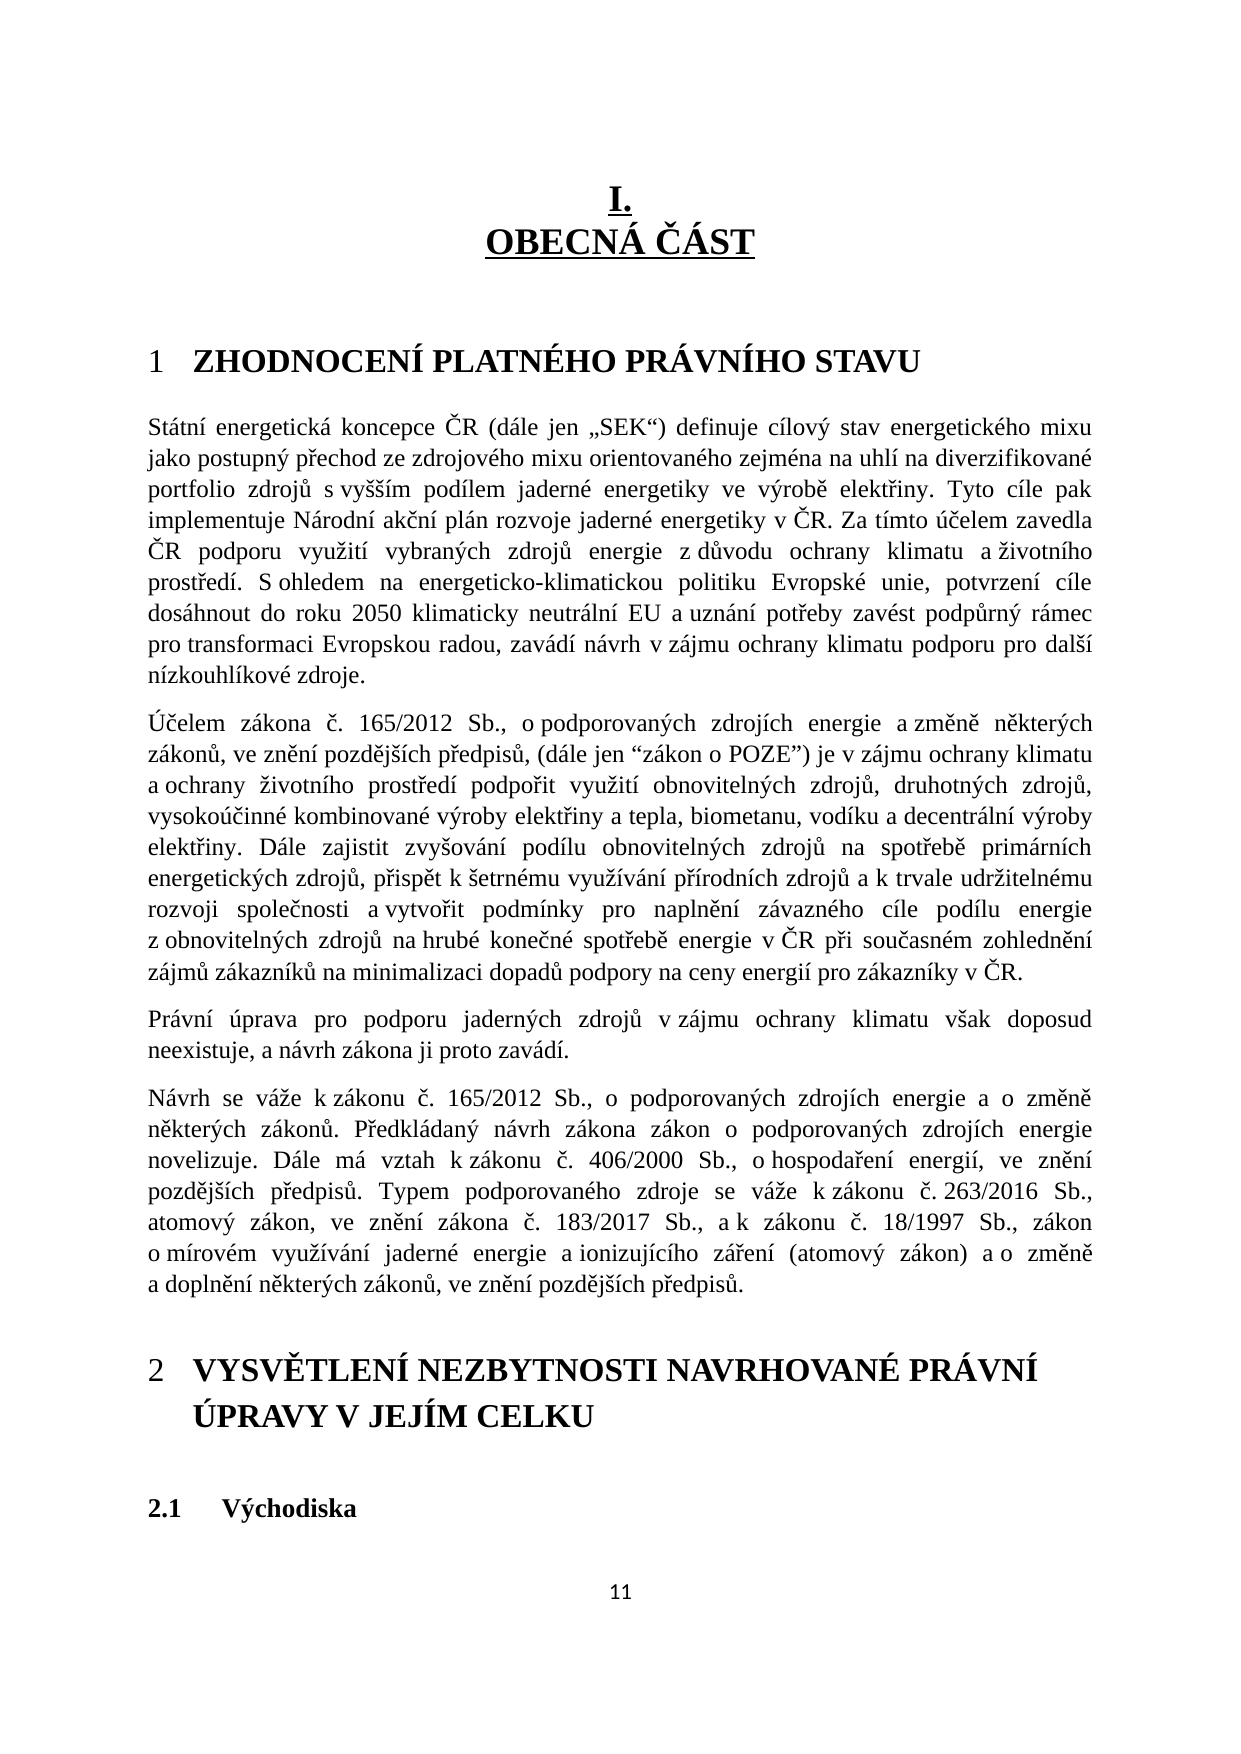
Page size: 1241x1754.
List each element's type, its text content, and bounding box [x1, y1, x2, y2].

text Právní úprava pro podporu jaderných zdrojů v zájmu ochrany klimatu však doposud neexistuje, a návrh zákona ji proto zavádí. [148, 1004, 1093, 1064]
text I. [148, 177, 1093, 220]
text OBECNÁ ČÁST [148, 220, 1093, 263]
text Účelem zákona č. 165/2012 Sb., o podporovaných zdrojích energie a změně některých zákonů, ve znění pozdějších předpisů, (dále jen “zákon o POZE”) je v zájmu ochrany klimatu a ochrany životního prostředí podpořit využití obnovitelných zdrojů, druhotných zdrojů, vysokoúčinné kombinované výroby elektřiny a tepla, biometanu, vodíku a decentrální výroby elektřiny. Dále zajistit zvyšování podílu obnovitelných zdrojů na spotřebě primárních energetických zdrojů, přispět k šetrnému využívání přírodních zdrojů a k trvale udržitelnému rozvoji společnosti a vytvořit podmínky pro naplnění závazného cíle podílu energie z obnovitelných zdrojů na hrubé konečné spotřebě energie v ČR při současném zohlednění zájmů zákazníků na minimalizaci dopadů podpory na ceny energií pro zákazníky v ČR. [148, 708, 1093, 985]
subtitle Vysvětlení nezbytnosti navrhované právní úpravy v jejím celku [148, 1350, 1093, 1434]
subtitle Zhodnocení platného právního stavu [148, 341, 1093, 379]
subtitle Východiska [148, 1492, 1093, 1523]
text Návrh se váže k zákonu č. 165/2012 Sb., o podporovaných zdrojích energie a o změně některých zákonů. Předkládaný návrh zákona zákon o podporovaných zdrojích energie novelizuje. Dále má vztah k zákonu č. 406/2000 Sb., o hospodaření energií, ve znění pozdějších předpisů. Typem podporovaného zdroje se váže k zákonu č. 263/2016 Sb., atomový zákon, ve znění zákona č. 183/2017 Sb., a k zákonu č. 18/1997 Sb., zákon o mírovém využívání jaderné energie a ionizujícího záření (atomový zákon) a o změně a doplnění některých zákonů, ve znění pozdějších předpisů. [148, 1083, 1093, 1298]
text Státní energetická koncepce ČR (dále jen „SEK“) definuje cílový stav energetického mixu jako postupný přechod ze zdrojového mixu orientovaného zejména na uhlí na diverzifikované portfolio zdrojů s vyšším podílem jaderné energetiky ve výrobě elektřiny. Tyto cíle pak implementuje Národní akční plán rozvoje jaderné energetiky v ČR. Za tímto účelem zavedla ČR podporu využití vybraných zdrojů energie z důvodu ochrany klimatu a životního prostředí. S ohledem na energeticko-klimatickou politiku Evropské unie, potvrzení cíle dosáhnout do roku 2050 klimaticky neutrální EU a uznání potřeby zavést podpůrný rámec pro transformaci Evropskou radou, zavádí návrh v zájmu ochrany klimatu podporu pro další nízkouhlíkové zdroje. [148, 412, 1093, 689]
